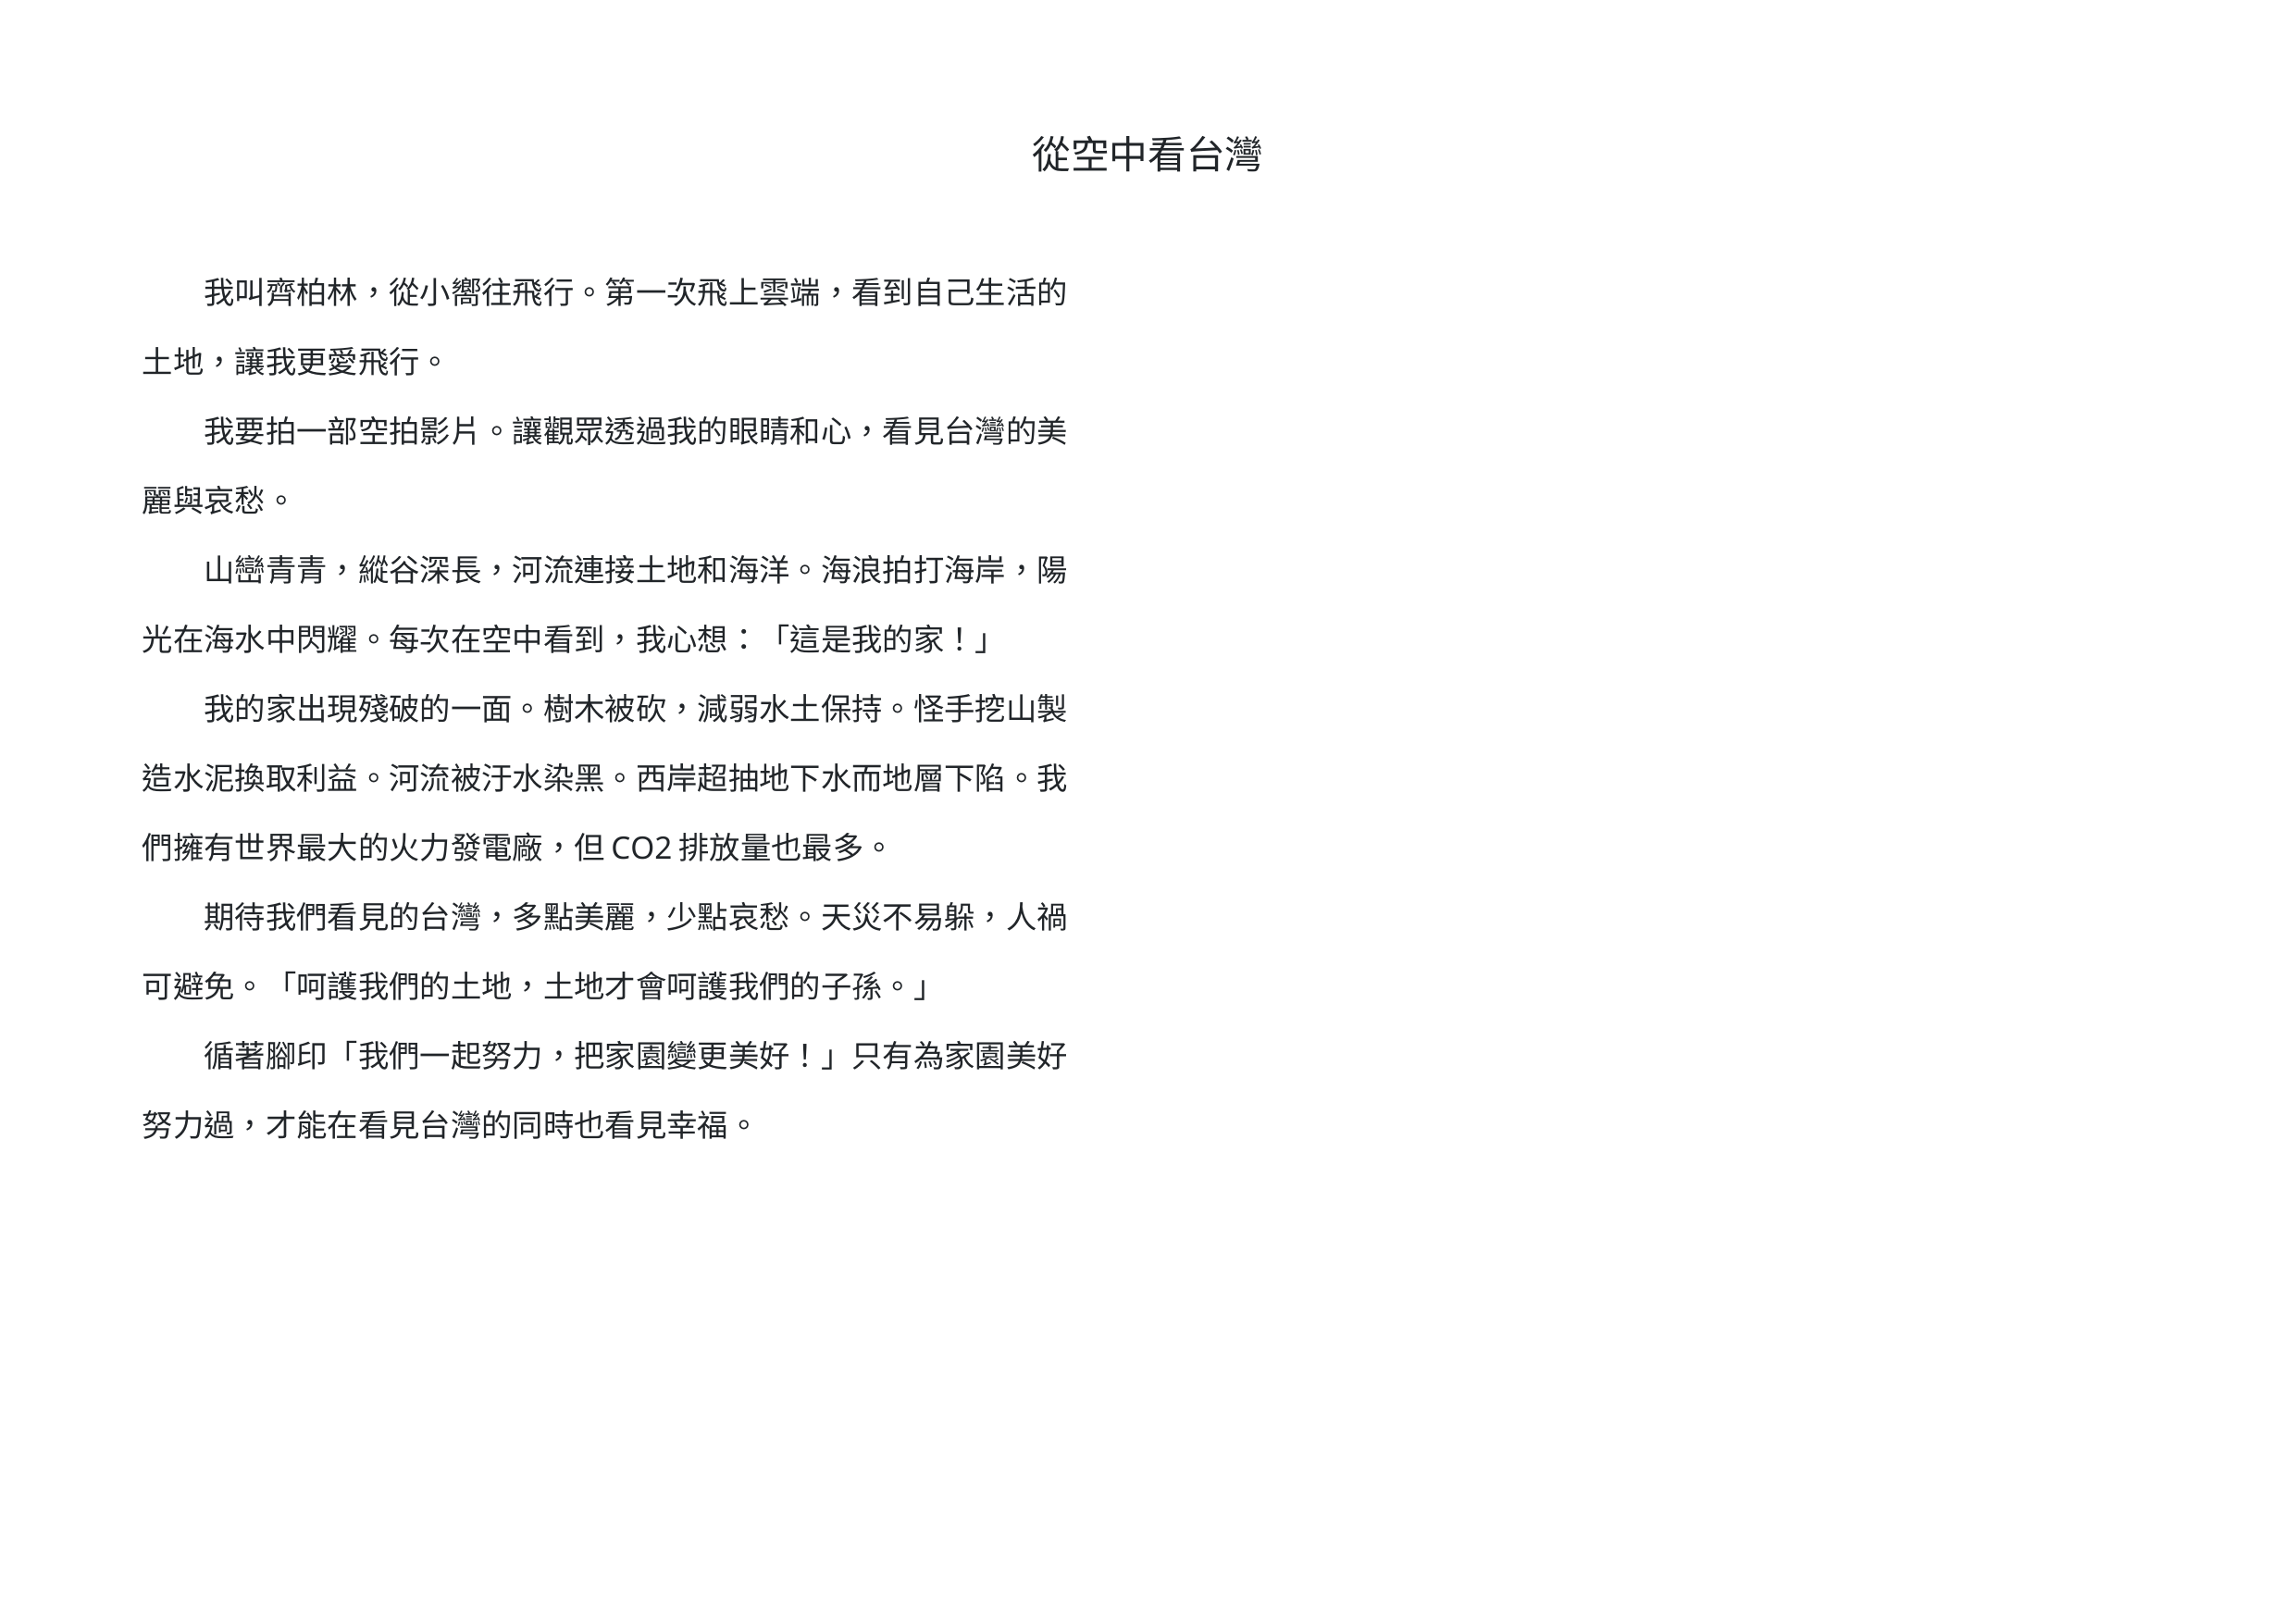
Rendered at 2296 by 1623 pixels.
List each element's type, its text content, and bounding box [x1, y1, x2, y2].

text 我的家出現殘破的一面。樹木被砍，減弱水土保持。怪手挖山製造水泥換取利益。河流被汙水染黑。西岸超抽地下水而地層下陷。我們擁有世界最大的火力發電廠，但CO2排放量也最多。 [142, 673, 1090, 881]
text 循著腳印「我們一起努力，把家園變更美好！」只有為家園美好努力過，才能在看見台灣的同時也看見幸福。 [142, 1020, 1090, 1158]
text 我要拍一部空拍影片。讓觀眾透過我的眼睛和心，看見台灣的美麗與哀愁。 [142, 395, 1090, 534]
text 山巒青青，縱谷深長，河流連接土地和海洋。海浪拍打海岸，陽光在海水中閃耀。每次在空中看到，我心想：「這是我的家！」 [142, 534, 1090, 673]
text 期待我們看見的台灣，多點美麗，少點哀愁。天災不易躲，人禍可避免。「呵護我們的土地，土地才會呵護我們的子孫。」 [142, 881, 1090, 1020]
text 我叫齊柏林，從小嚮往飛行。第一次飛上雲端，看到自己生活的土地，讓我更愛飛行。 [142, 256, 1090, 395]
text 從空中看台灣 [142, 118, 2153, 187]
